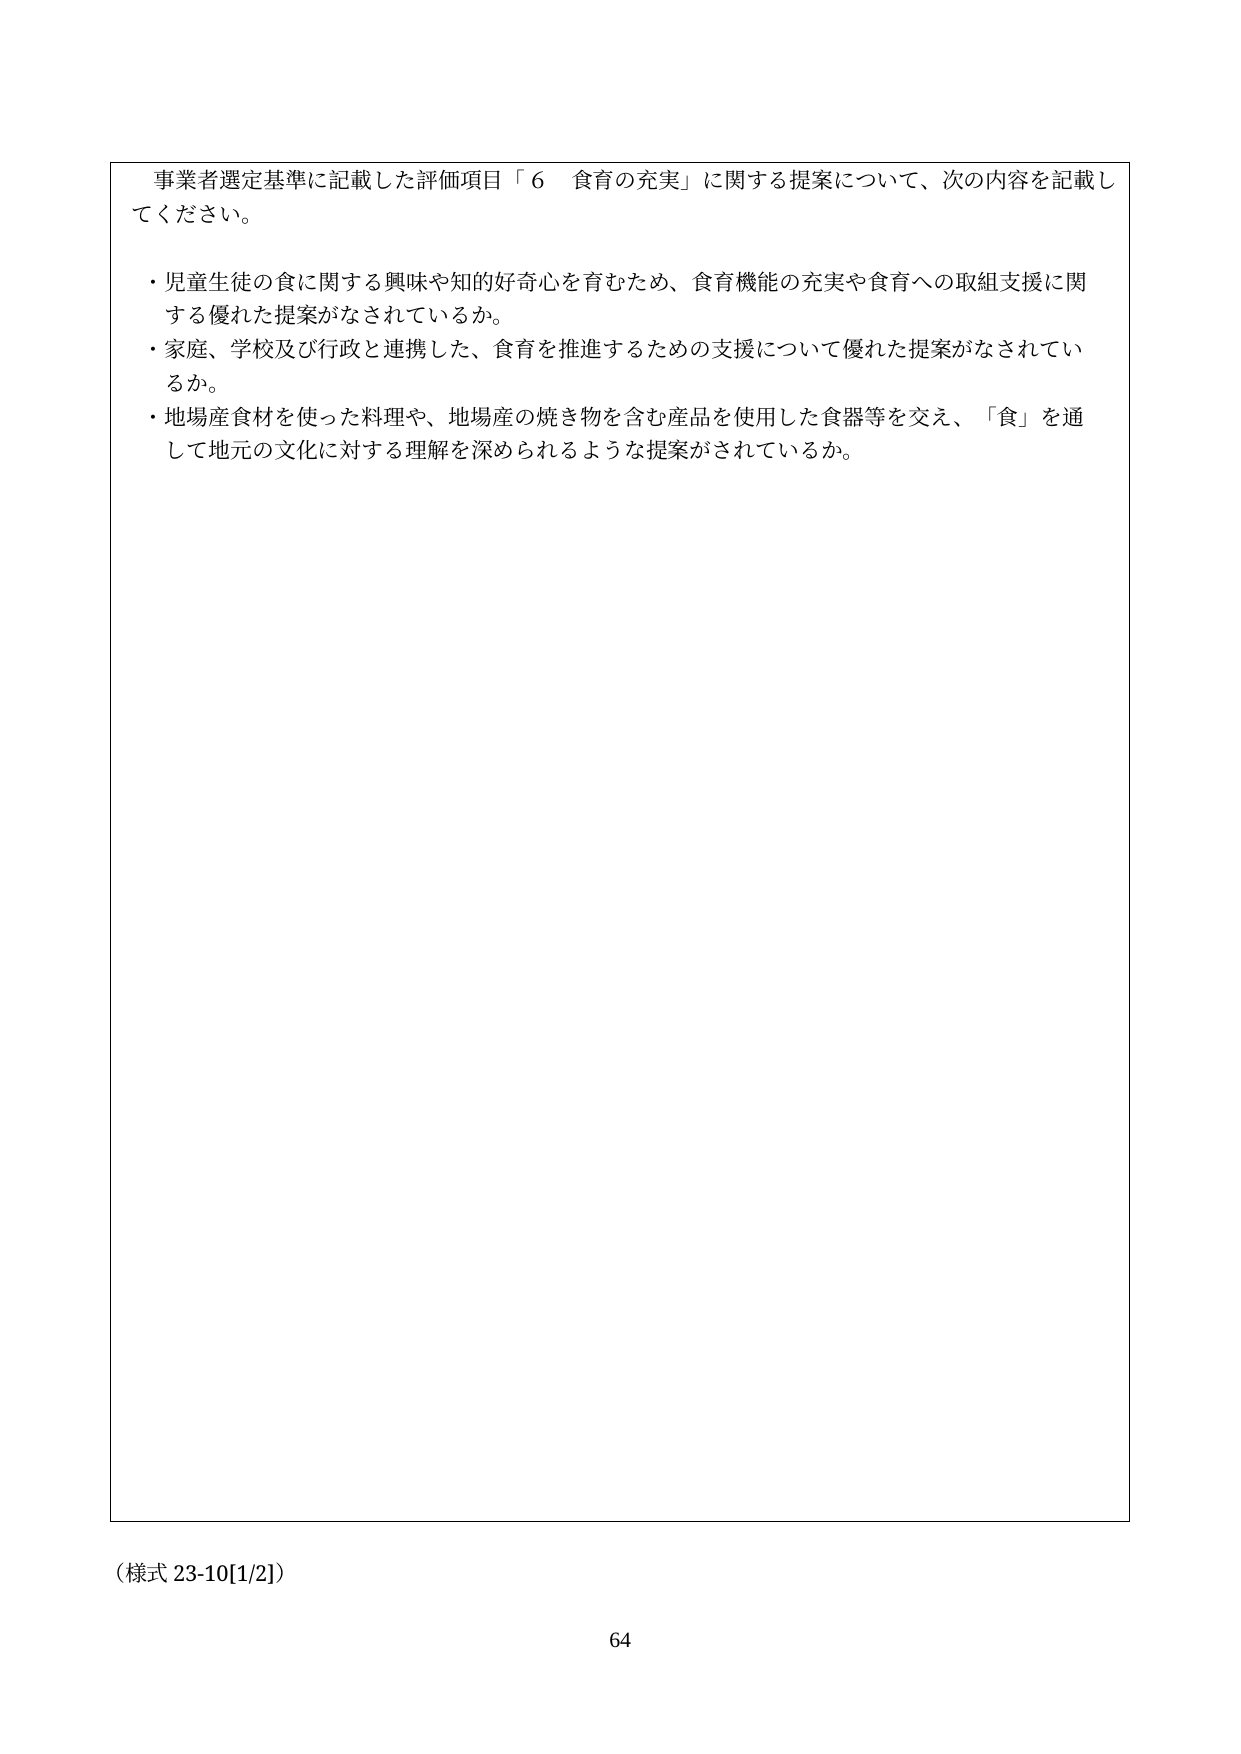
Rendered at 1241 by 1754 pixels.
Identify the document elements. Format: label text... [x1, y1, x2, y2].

table_cell 事業者選定基準に記載した評価項目「６ 食育の充実」に関する提案について、次の内容を記載してください。 ・児童生徒の食に関する興味や知的好奇心を育むため、食育機能の充実や食育への取組支援に関する優れた提案がなされているか。 ・家庭、学校及び行政と連携した、食育を推進するための支援について優れた提案がなされているか。 ・地場産食材を使った料理や、地場産の焼き物を含む産品を使用した食器等を交え、「食」を通して地元の文化に対する理解を深められるような提案がされているか。 [111, 163, 1129, 1521]
text （様式23-10[1/2]） [103, 1556, 1092, 1589]
